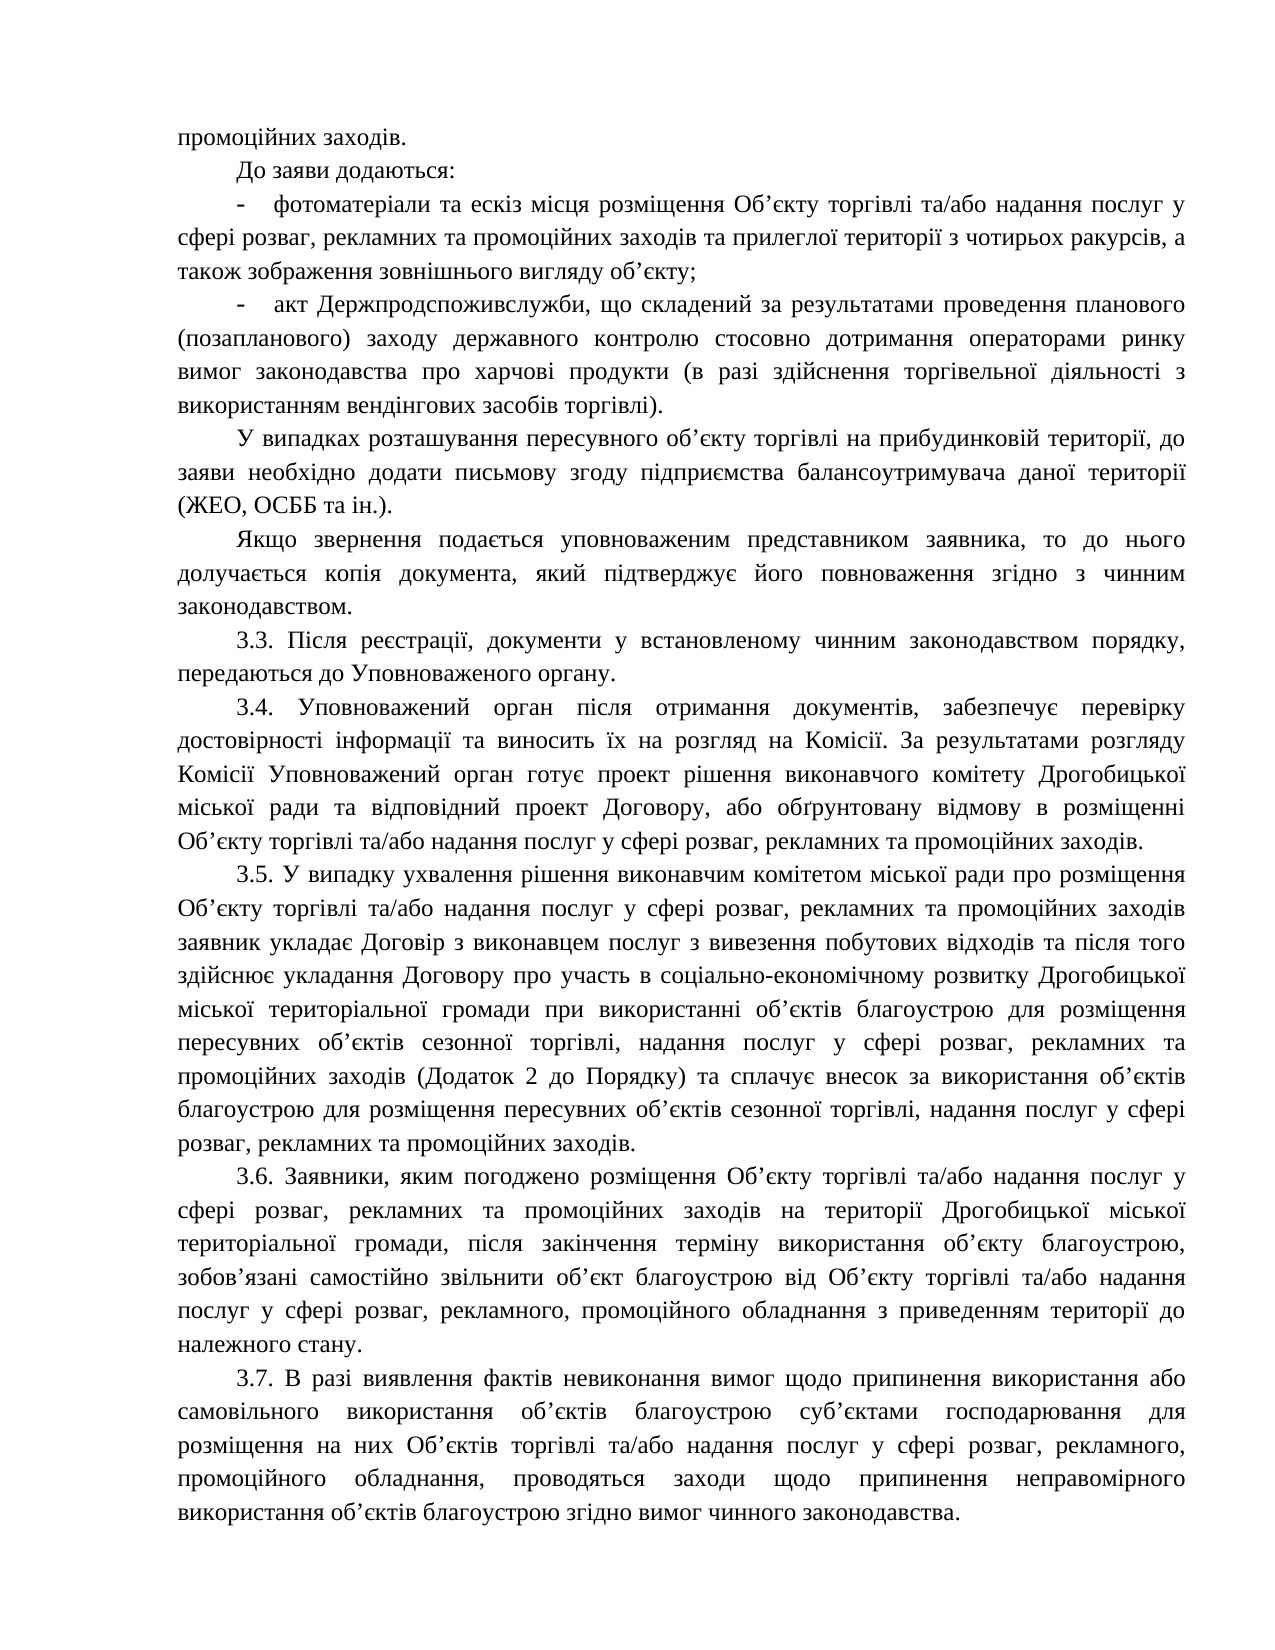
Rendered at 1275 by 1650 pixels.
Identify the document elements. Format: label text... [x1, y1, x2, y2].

text 3.5. У випадку ухвалення рішення виконавчим комітетом міської ради про розміщення Об’єкту торгівлі та/або надання послуг у сфері розваг, рекламних та промоційних заходів заявник укладає Договір з виконавцем послуг з вивезення побутових відходів та після того здійснює укладання Договору про участь в соціально-економічному розвитку Дрогобицької міської територіальної громади при використанні об’єктів благоустрою для розміщення пересувних об’єктів сезонної торгівлі, надання послуг у сфері розваг, рекламних та промоційних заходів (Додаток 2 до Порядку) та сплачує внесок за використання об’єктів благоустрою для розміщення пересувних об’єктів сезонної торгівлі, надання послуг у сфері розваг, рекламних та промоційних заходів. [177, 856, 1186, 1158]
list акт Держпродспоживслужби, що складений за результатами проведення планового (позапланового) заходу державного контролю стосовно дотримання операторами ринку вимог законодавства про харчові продукти (в разі здійснення торгівельної діяльності з використанням вендінгових засобів торгівлі). [177, 286, 1186, 420]
text У випадках розташування пересувного об’єкту торгівлі на прибудинковій території, до заяви необхідно додати письмову згоду підприємства балансоутримувача даної території (ЖЕО, ОСББ та ін.). [177, 420, 1186, 521]
text 3.3. Після реєстрації, документи у встановленому чинним законодавством порядку, передаються до Уповноваженого органу. [177, 621, 1186, 688]
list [177, 118, 1186, 152]
list фотоматеріали та ескіз місця розміщення Об’єкту торгівлі та/або надання послуг у сфері розваг, рекламних та промоційних заходів та прилеглої території з чотирьох ракурсів, а також зображення зовнішнього вигляду об’єкту; [177, 185, 1186, 286]
text Якщо звернення подається уповноваженим представником заявника, то до нього долучається копія документа, який підтверджує його повноваження згідно з чинним законодавством. [177, 521, 1186, 621]
text 3.6. Заявники, яким погоджено розміщення Об’єкту торгівлі та/або надання послуг у сфері розваг, рекламних та промоційних заходів на території Дрогобицької міської територіальної громади, після закінчення терміну використання об’єкту благоустрою, зобов’язані самостійно звільнити об’єкт благоустрою від Об’єкту торгівлі та/або надання послуг у сфері розваг, рекламного, промоційного обладнання з приведенням території до належного стану. [177, 1158, 1186, 1359]
text До заяви додаються: [177, 152, 1186, 185]
text 3.4. Уповноважений орган після отримання документів, забезпечує перевірку достовірності інформації та виносить їх на розгляд на Комісії. За результатами розгляду Комісії Уповноважений орган готує проект рішення виконавчого комітету Дрогобицької міської ради та відповідний проект Договору, або обґрунтовану відмову в розміщенні Об’єкту торгівлі та/або надання послуг у сфері розваг, рекламних та промоційних заходів. [177, 688, 1186, 856]
text 3.7. В разі виявлення фактів невиконання вимог щодо припинення використання або самовільного використання об’єктів благоустрою суб’єктами господарювання для розміщення на них Об’єктів торгівлі та/або надання послуг у сфері розваг, рекламного, промоційного обладнання, проводяться заходи щодо припинення неправомірного використання об’єктів благоустрою згідно вимог чинного законодавства. [177, 1359, 1186, 1527]
